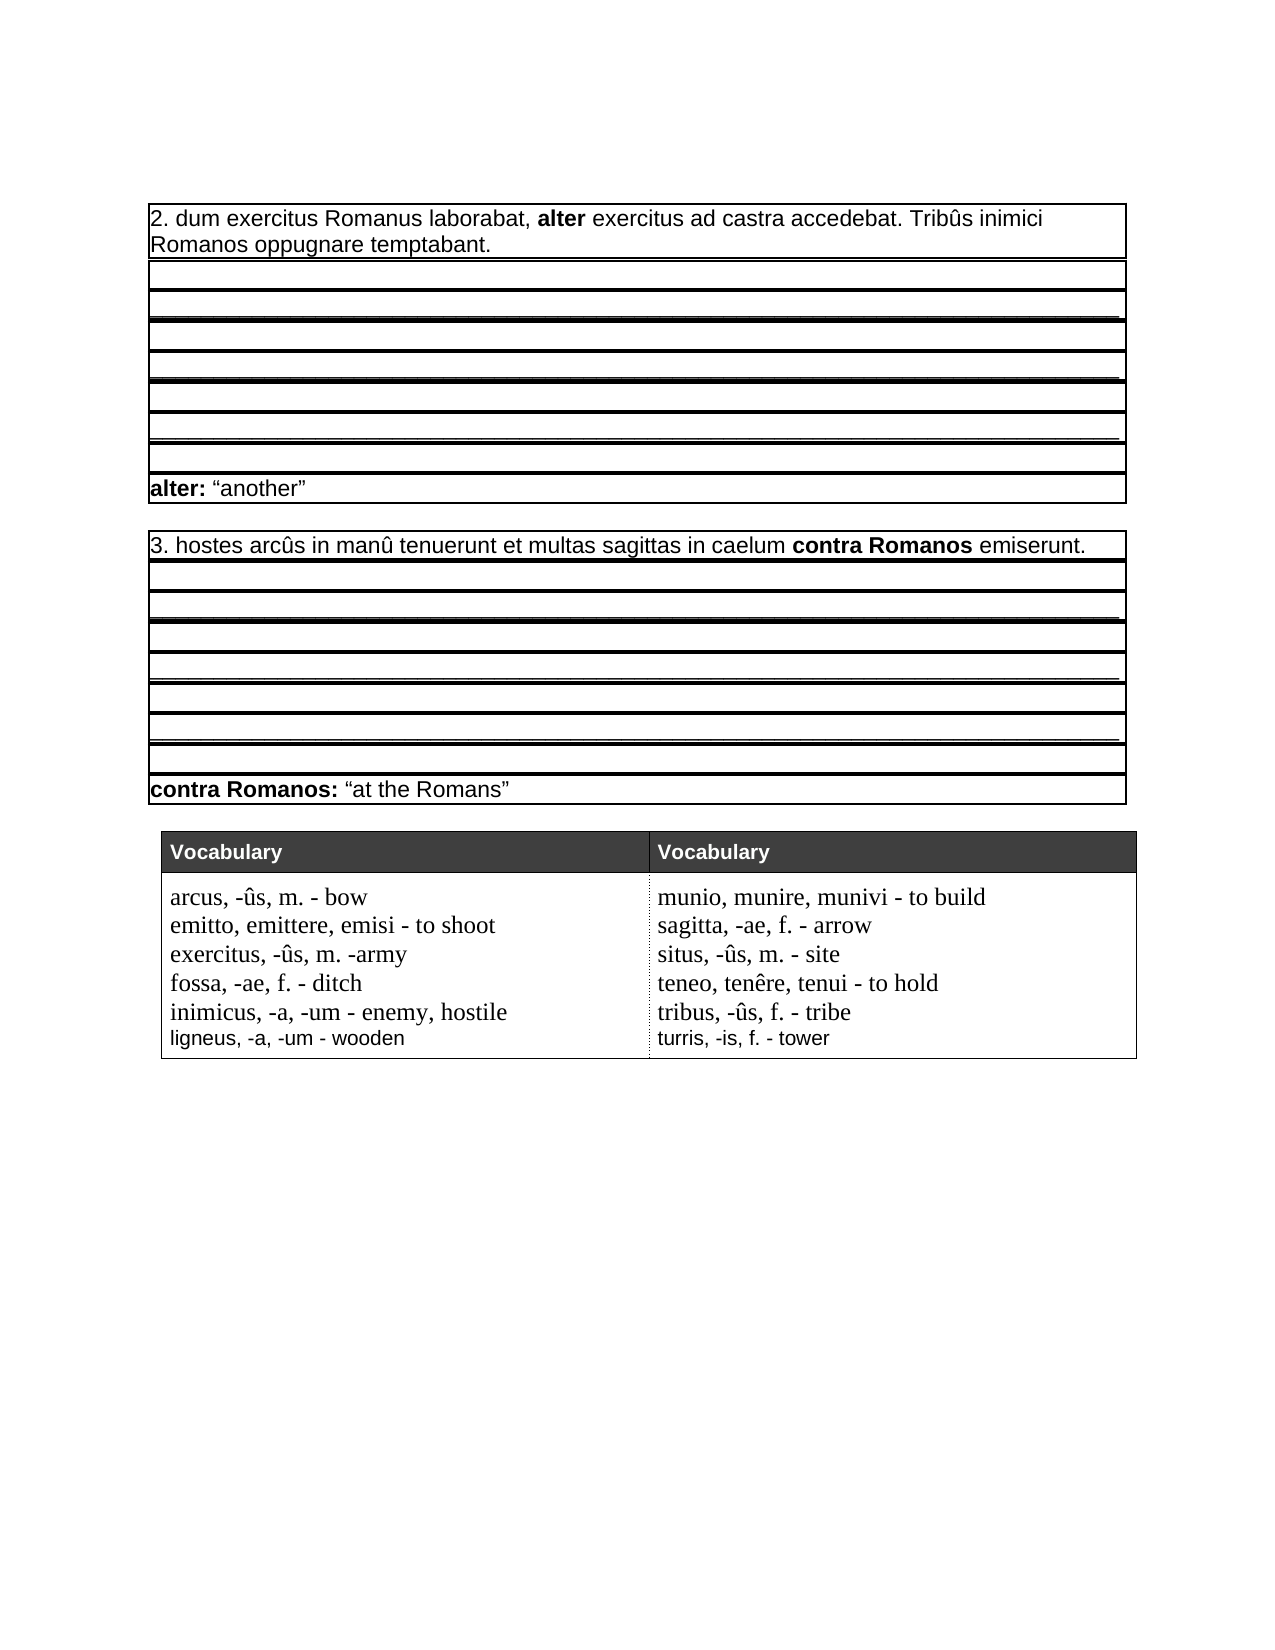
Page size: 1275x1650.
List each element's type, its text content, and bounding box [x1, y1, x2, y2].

text ____________________________________________________________________________ [150, 654, 1125, 681]
text 2. dum exercitus Romanus laborabat, alter exercitus ad castra accedebat. Tribûs inimici Romanos oppugnare temptabant. [150, 205, 1125, 257]
text ____________________________________________________________________________ [150, 593, 1125, 619]
table_header Vocabulary [162, 832, 649, 872]
table_header Vocabulary [650, 832, 1136, 872]
text 3. hostes arcûs in manû tenuerunt et multas sagittas in caelum contra Romanos emiserunt. [150, 532, 1125, 558]
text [150, 292, 1125, 318]
text contra Romanos: “at the Romans” [150, 776, 1125, 803]
text alter: “another” [150, 475, 1125, 502]
text ____________________________________________________________________________ [150, 353, 1125, 379]
text ____________________________________________________________________________ [150, 715, 1125, 742]
table_cell munio, munire, munivi - to build sagitta, -ae, f. - arrow situs, -ûs, m. - site teneo, tenêre, tenui - to hold tribus, -ûs, f. - tribe turris, -is, f. - tower [649, 873, 1136, 1058]
text ____________________________________________________________________________ [150, 414, 1125, 441]
table_cell arcus, -ûs, m. - bow emitto, emittere, emisi - to shoot exercitus, -ûs, m. -army fossa, -ae, f. - ditch inimicus, -a, -um - enemy, hostile ligneus, -a, -um - wooden [162, 873, 649, 1058]
